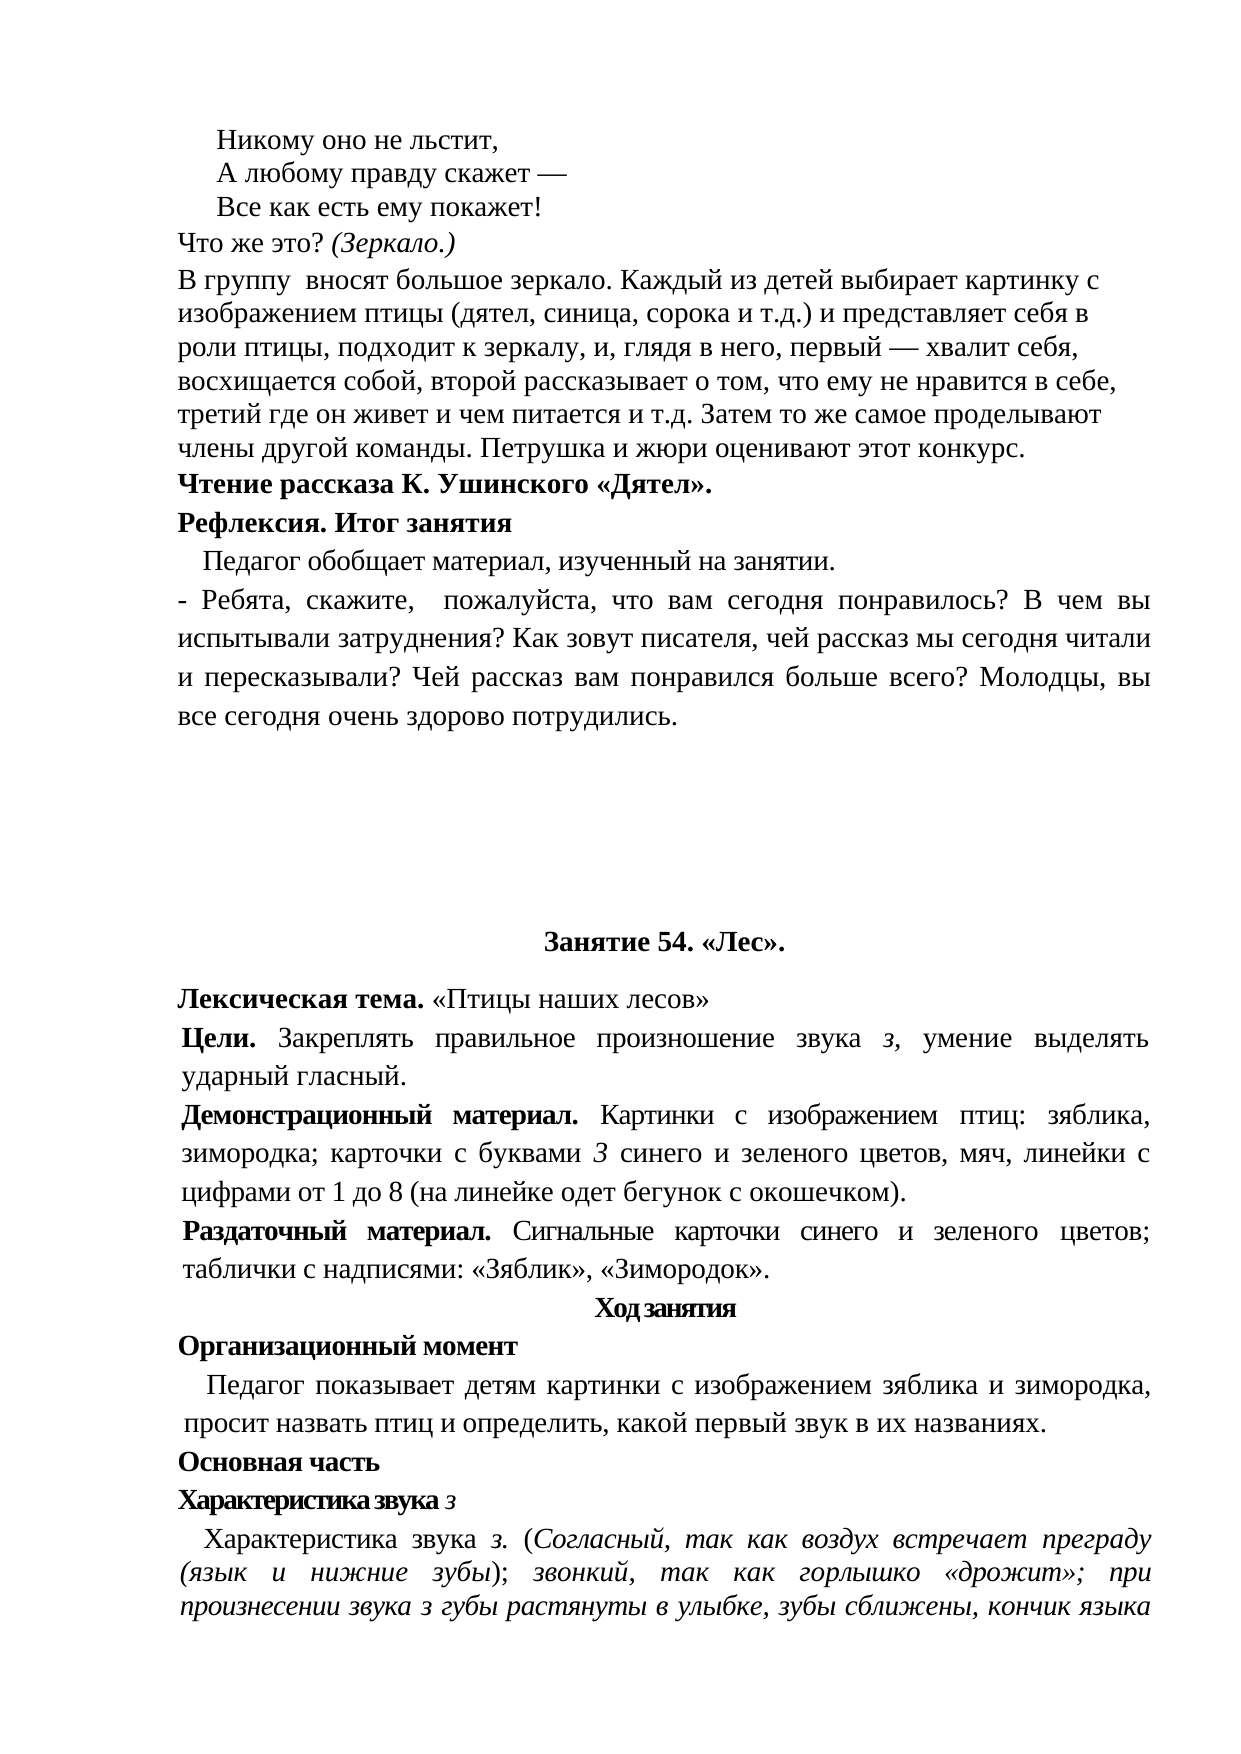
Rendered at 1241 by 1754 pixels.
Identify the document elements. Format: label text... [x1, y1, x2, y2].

text Организационный момент [177, 1328, 1152, 1362]
text Раздаточный материал. Сигнальные карточки синего и зеленого цветов; таблички с надписями: «Зяблик», «Зимородок». [182, 1213, 1150, 1285]
text Чтение рассказа К. Ушинского «Дятел». [177, 466, 1152, 500]
text Демонстрационный материал. Картинки с изображением птиц: зяблика, зимородка; карточки с буквами 3 синего и зеленого цветов, мяч, линейки с цифрами от 1 до 8 (на линейке одет бегунок с окошечком). [181, 1097, 1150, 1208]
text Основная часть [177, 1444, 767, 1477]
text Занятие 54. «Лес». [177, 924, 1152, 957]
text Что же это? (Зеркало.) [177, 226, 1152, 259]
text Педагог обобщает материал, изученный на занятии. [202, 543, 1152, 577]
text В группу вносят большое зеркало. Каждый из детей выбирает картинку с изображением птицы (дятел, синица, сорока и т.д.) и представляет себя в роли птицы, подходит к зеркалу, и, глядя в него, первый — хвалит себя, восхищается собой, второй рассказывает о том, что ему не нравится в себе, третий где он живет и чем питается и т.д. Затем то же самое проделывают члены другой команды. Петрушка и жюри оценивают этот конкурс. [177, 262, 1152, 463]
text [216, 122, 1152, 222]
text Цели. Закреплять правильное произношение звука з, умение выделять ударный гласный. [181, 1020, 1149, 1092]
text Педагог показывает детям картинки с изображением зяблика и зимородка, просит назвать птиц и определить, какой первый звук в их названиях. [184, 1367, 1152, 1439]
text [179, 1521, 1152, 1622]
text Рефлексия. Итог занятия [177, 505, 810, 538]
text Лексическая тема. «Птицы наших лесов» [177, 981, 1152, 1015]
text Характеристика звука з [177, 1482, 767, 1516]
text Ход занятия [181, 1290, 1152, 1323]
text - Ребята, скажите, пожалуйста, что вам сегодня понравилось? В чем вы испытывали затруднения? Как зовут писателя, чей рассказ мы сегодня читали и пересказывали? Чей рассказ вам понравился больше всего? Молодцы, вы все сегодня очень здорово потрудились. [177, 582, 1152, 731]
